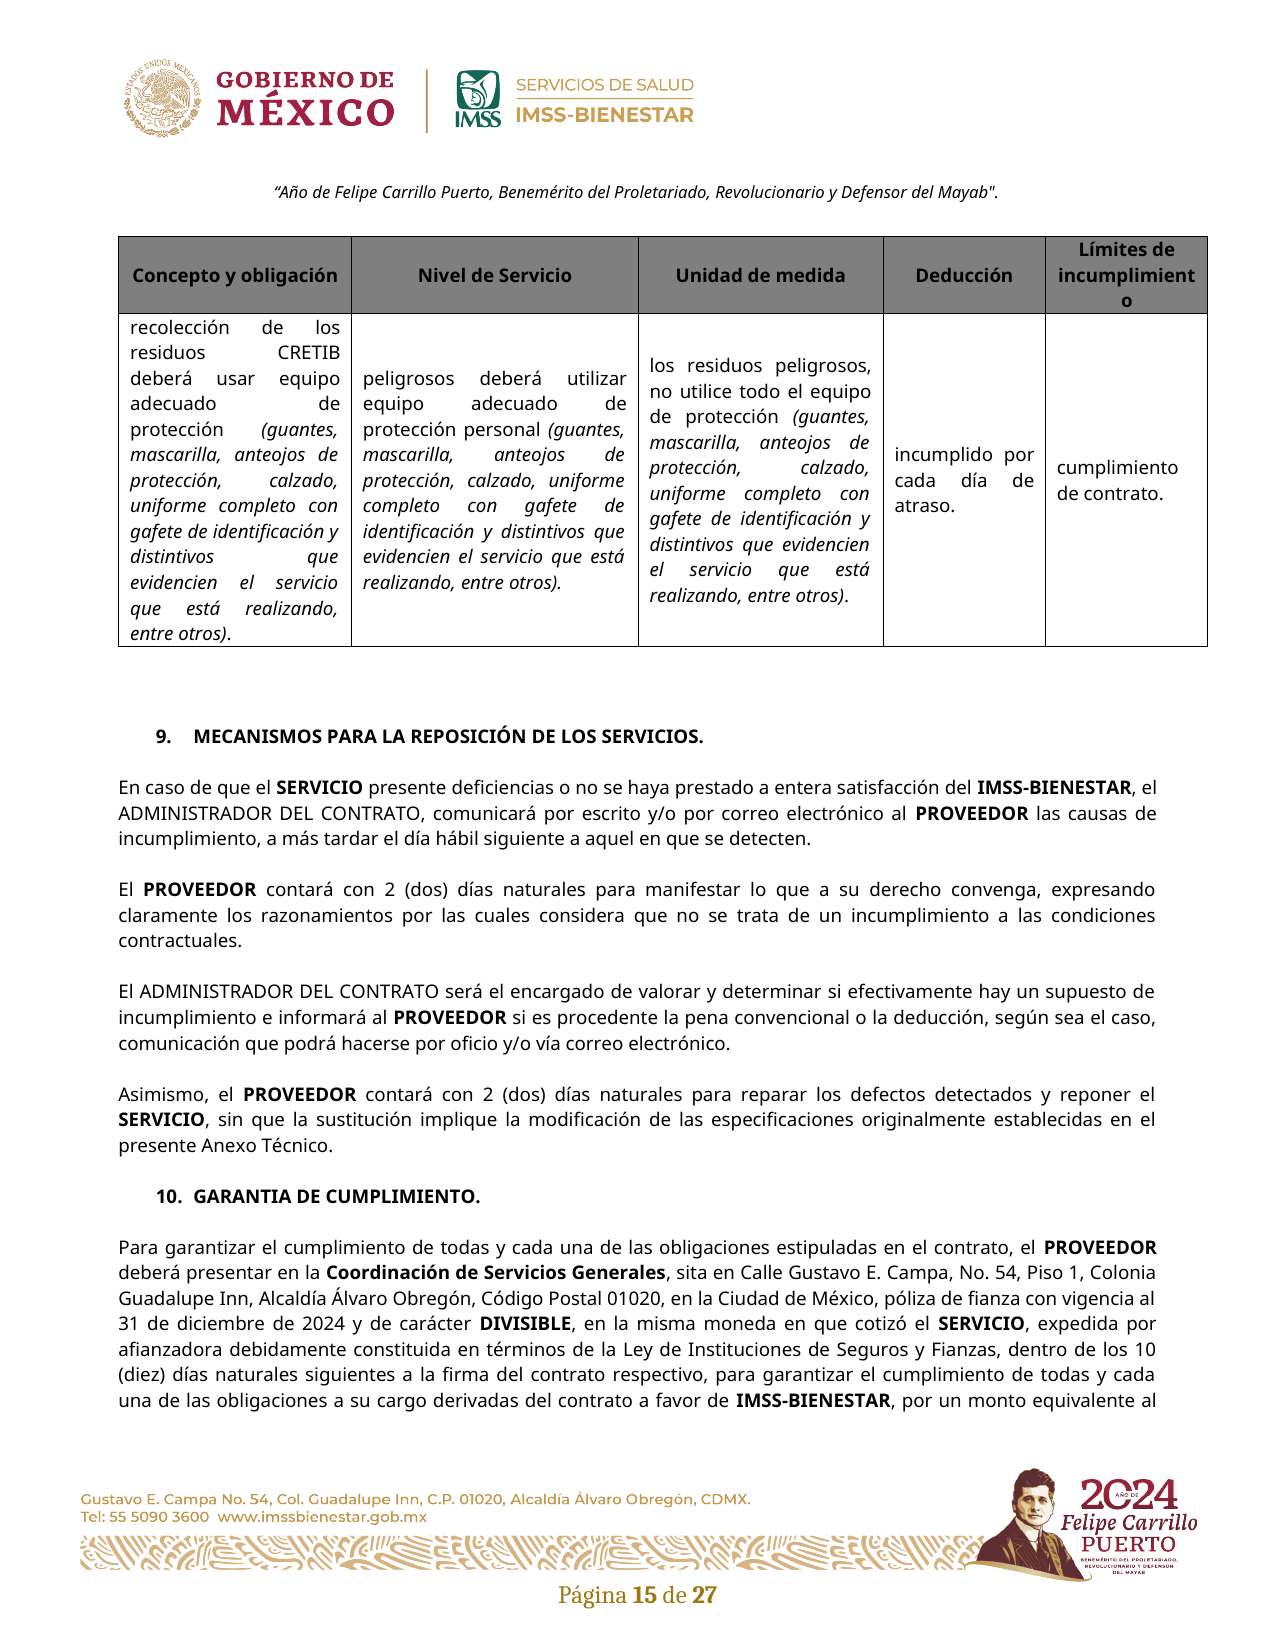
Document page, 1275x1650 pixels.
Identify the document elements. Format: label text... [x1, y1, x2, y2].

text Asimismo, el PROVEEDOR contará con 2 (dos) días naturales para reparar los defectos detectados y reponer el SERVICIO, sin que la sustitución implique la modificación de las especificaciones originalmente establecidas en el presente Anexo Técnico. [118, 1081, 1157, 1157]
table_header Deducción [884, 237, 1045, 313]
list GARANTIA DE CUMPLIMIENTO. [156, 1183, 1157, 1208]
text En caso de que el SERVICIO presente deficiencias o no se haya prestado a entera satisfacción del IMSS-BIENESTAR, el ADMINISTRADOR DEL CONTRATO, comunicará por escrito y/o por correo electrónico al PROVEEDOR las causas de incumplimiento, a más tardar el día hábil siguiente a aquel en que se detecten. [118, 774, 1157, 851]
table_header Concepto y obligación [119, 237, 351, 313]
table_cell 1% sobre el valor del total del monto de lo incumplido por cada día de atraso. [884, 314, 1045, 646]
list MECANISMOS PARA LA REPOSICIÓN DE LOS SERVICIOS. [156, 723, 1157, 749]
table_header Unidad de medida [639, 237, 883, 313]
table_header Nivel de Servicio [352, 237, 638, 313]
picture [72, 1457, 1203, 1592]
text El ADMINISTRADOR DEL CONTRATO será el encargado de valorar y determinar si efectivamente hay un supuesto de incumplimiento e informará al PROVEEDOR si es procedente la pena convencional o la deducción, según sea el caso, comunicación que podrá hacerse por oficio y/o vía correo electrónico. [118, 979, 1157, 1055]
picture [118, 55, 700, 146]
text El PROVEEDOR contará con 2 (dos) días naturales para manifestar lo que a su derecho convenga, expresando claramente los razonamientos por las cuales considera que no se trata de un incumplimiento a las condiciones contractuales. [118, 877, 1157, 953]
table_header Límites de incumplimiento [1046, 237, 1207, 313]
table_cell Será hasta por el monto de la garantía de cumplimiento de contrato. [1046, 314, 1207, 646]
